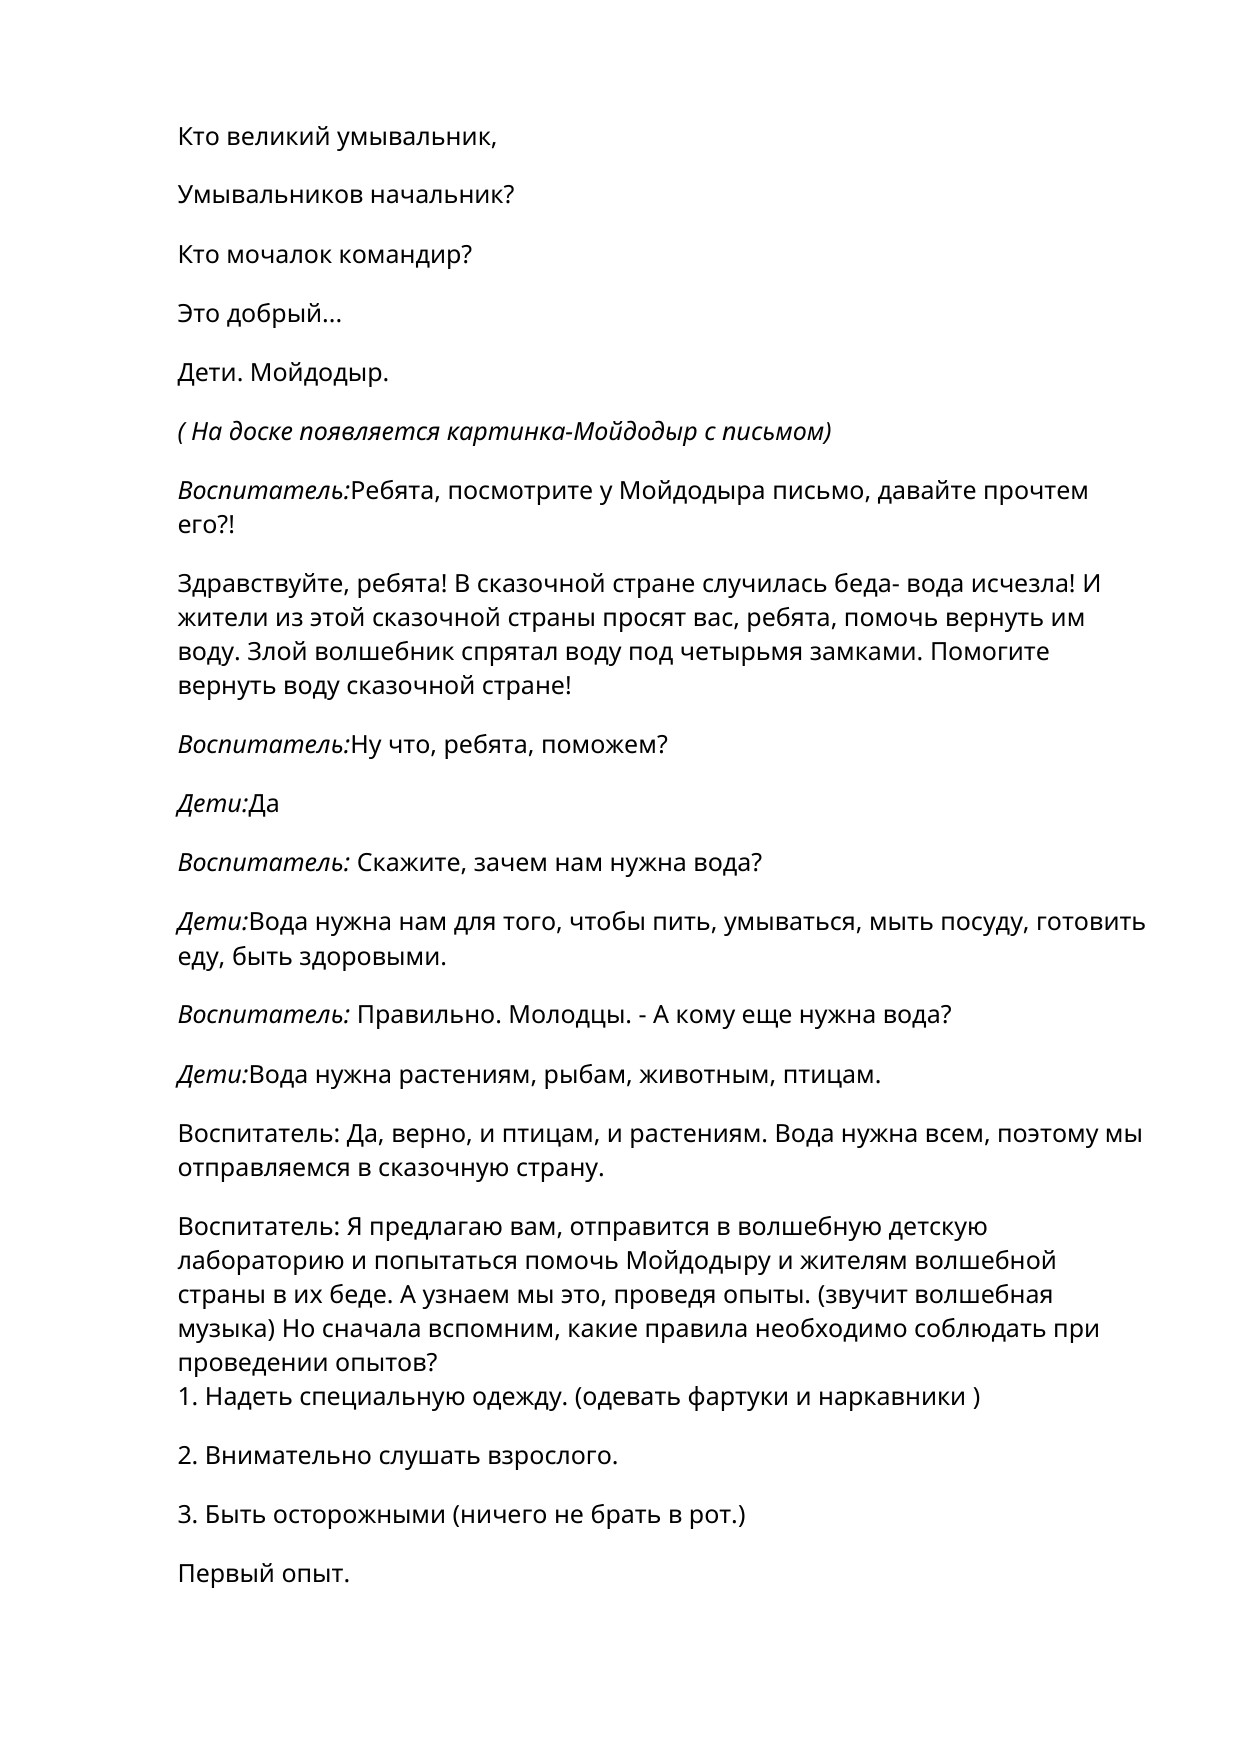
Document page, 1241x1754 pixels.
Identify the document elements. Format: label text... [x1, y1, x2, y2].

text Воспитатель:Ребята, посмотрите у Мойдодыра письмо, давайте прочтем его?! [177, 472, 1152, 541]
text Воспитатель: Скажите, зачем нам нужна вода? [177, 845, 1152, 879]
text Умывальников начальник? [177, 177, 1152, 211]
text Дети:Вода нужна нам для того, чтобы пить, умываться, мыть посуду, готовить еду, быть здоровыми. [177, 904, 1152, 972]
text 3. Быть осторожными (ничего не брать в рот.) [177, 1497, 1152, 1531]
text Кто мочалок командир? [177, 236, 1152, 270]
text Дети. Мойдодыр. [177, 354, 1152, 388]
text Воспитатель: Правильно. Молодцы. - А кому еще нужна вода? [177, 997, 1152, 1031]
text ( На доске появляется картинка-Мойдодыр с письмом) [177, 413, 1152, 447]
text Кто великий умывальник, [177, 118, 1152, 152]
text Это добрый... [177, 295, 1152, 329]
text Здравствуйте, ребята! В сказочной стране случилась беда- вода исчезла! И жители из этой сказочной страны просят вас, ребята, помочь вернуть им воду. Злой волшебник спрятал воду под четырьмя замками. Помогите вернуть воду сказочной стране! [177, 566, 1152, 702]
text 1. Надеть специальную одежду. (одевать фартуки и наркавники ) [177, 1379, 1152, 1413]
text Воспитатель: Я предлагаю вам, отправится в волшебную детскую лабораторию и попытаться помочь Мойдодыру и жителям волшебной страны в их беде. А узнаем мы это, проведя опыты. (звучит волшебная музыка) Но сначала вспомним, какие правила необходимо соблюдать при проведении опытов? [177, 1208, 1152, 1379]
text Первый опыт. [177, 1556, 1152, 1590]
text Дети:Да [177, 786, 1152, 820]
text Дети:Вода нужна растениям, рыбам, животным, птицам. [177, 1056, 1152, 1090]
text Воспитатель: Да, верно, и птицам, и растениям. Вода нужна всем, поэтому мы отправляемся в сказочную страну. [177, 1115, 1152, 1183]
text Воспитатель:Ну что, ребята, поможем? [177, 727, 1152, 761]
text 2. Внимательно слушать взрослого. [177, 1438, 1152, 1472]
